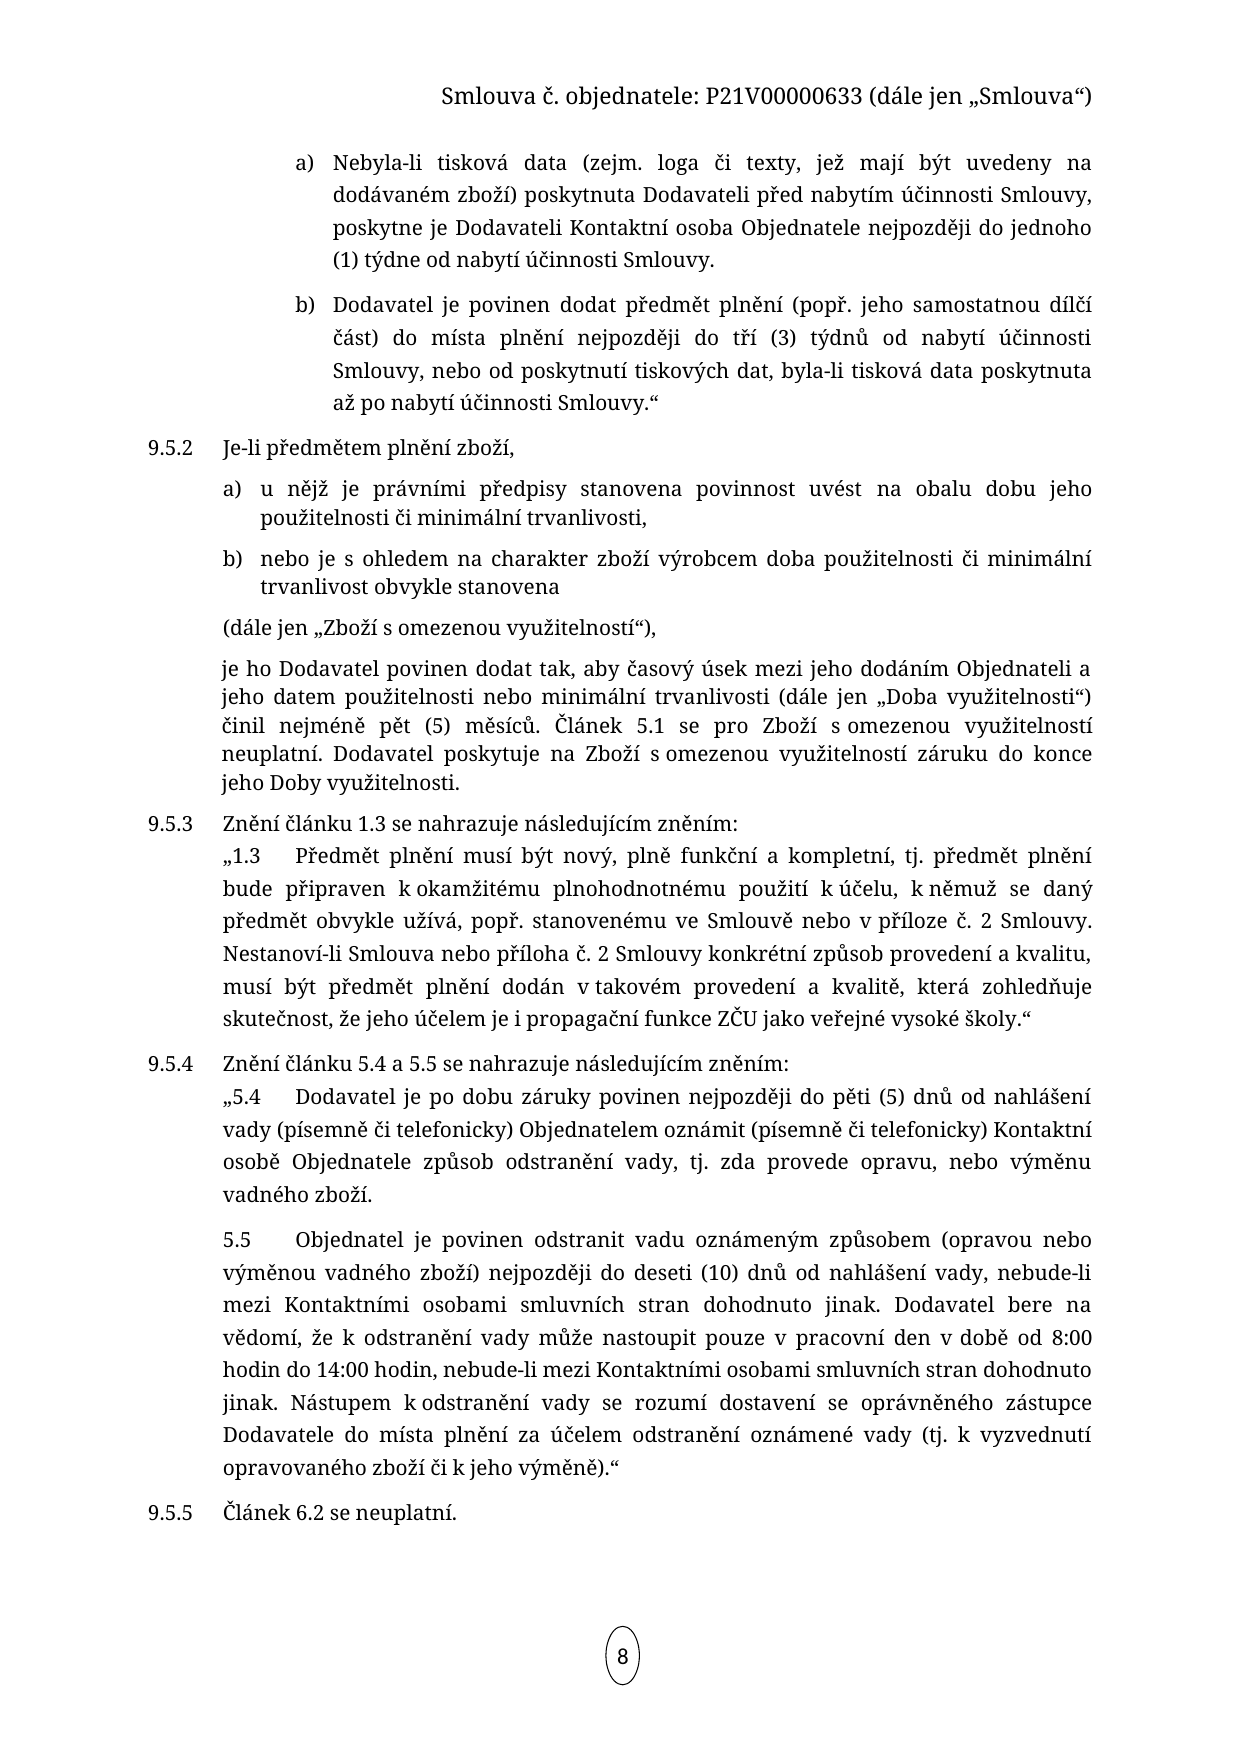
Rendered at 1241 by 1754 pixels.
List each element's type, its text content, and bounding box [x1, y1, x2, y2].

list Znění článku 5.4 a 5.5 se nahrazuje následujícím zněním: [148, 1049, 1093, 1078]
list „5.4 Dodavatel je po dobu záruky povinen nejpozději do pěti (5) dnů od nahlášení vady (písemně či telefonicky) Objednatelem oznámit (písemně či telefonicky) Kontaktní osobě Objednatele způsob odstranění vady, tj. zda provede opravu, nebo výměnu vadného zboží. [223, 1082, 1093, 1208]
list u nějž je právními předpisy stanovena povinnost uvést na obalu dobu jeho použitelnosti či minimální trvanlivosti, [223, 474, 1093, 531]
list nebo je s ohledem na charakter zboží výrobcem doba použitelnosti či minimální trvanlivost obvykle stanovena [223, 544, 1093, 601]
text je ho Dodavatel povinen dodat tak, aby časový úsek mezi jeho dodáním Objednateli a jeho datem použitelnosti nebo minimální trvanlivosti (dále jen „Doba využitelnosti“) činil nejméně pět (5) měsíců. Článek 5.1 se pro Zboží s omezenou využitelností neuplatní. Dodavatel poskytuje na Zboží s omezenou využitelností záruku do konce jeho Doby využitelnosti. [221, 654, 1093, 796]
list Nebyla-li tisková data (zejm. loga či texty, jež mají být uvedeny na dodávaném zboží) poskytnuta Dodavateli před nabytím účinnosti Smlouvy, poskytne je Dodavateli Kontaktní osoba Objednatele nejpozději do jednoho (1) týdne od nabytí účinnosti Smlouvy. [295, 148, 1093, 274]
list „1.3 Předmět plnění musí být nový, plně funkční a kompletní, tj. předmět plnění bude připraven k okamžitému plnohodnotnému použití k účelu, k němuž se daný předmět obvykle užívá, popř. stanovenému ve Smlouvě nebo v příloze č. 2 Smlouvy. Nestanoví-li Smlouva nebo příloha č. 2 Smlouvy konkrétní způsob provedení a kvalitu, musí být předmět plnění dodán v takovém provedení a kvalitě, která zohledňuje skutečnost, že jeho účelem je i propagační funkce ZČU jako veřejné vysoké školy.“ [223, 841, 1093, 1033]
text (dále jen „Zboží s omezenou využitelností“), [223, 613, 1093, 642]
list Je-li předmětem plnění zboží, [148, 433, 1093, 462]
list Článek 6.2 se neuplatní. [148, 1498, 1093, 1527]
list 5.5 Objednatel je povinen odstranit vadu oznámeným způsobem (opravou nebo výměnou vadného zboží) nejpozději do deseti (10) dnů od nahlášení vady, nebude-li mezi Kontaktními osobami smluvních stran dohodnuto jinak. Dodavatel bere na vědomí, že k odstranění vady může nastoupit pouze v pracovní den v době od 8:00 hodin do 14:00 hodin, nebude-li mezi Kontaktními osobami smluvních stran dohodnuto jinak. Nástupem k odstranění vady se rozumí dostavení se oprávněného zástupce Dodavatele do místa plnění za účelem odstranění oznámené vady (tj. k vyzvednutí opravovaného zboží či k jeho výměně).“ [223, 1225, 1093, 1482]
list Dodavatel je povinen dodat předmět plnění (popř. jeho samostatnou dílčí část) do místa plnění nejpozději do tří (3) týdnů od nabytí účinnosti Smlouvy, nebo od poskytnutí tiskových dat, byla-li tisková data poskytnuta až po nabytí účinnosti Smlouvy.“ [295, 291, 1093, 417]
list Znění článku 1.3 se nahrazuje následujícím zněním: [148, 809, 1093, 837]
